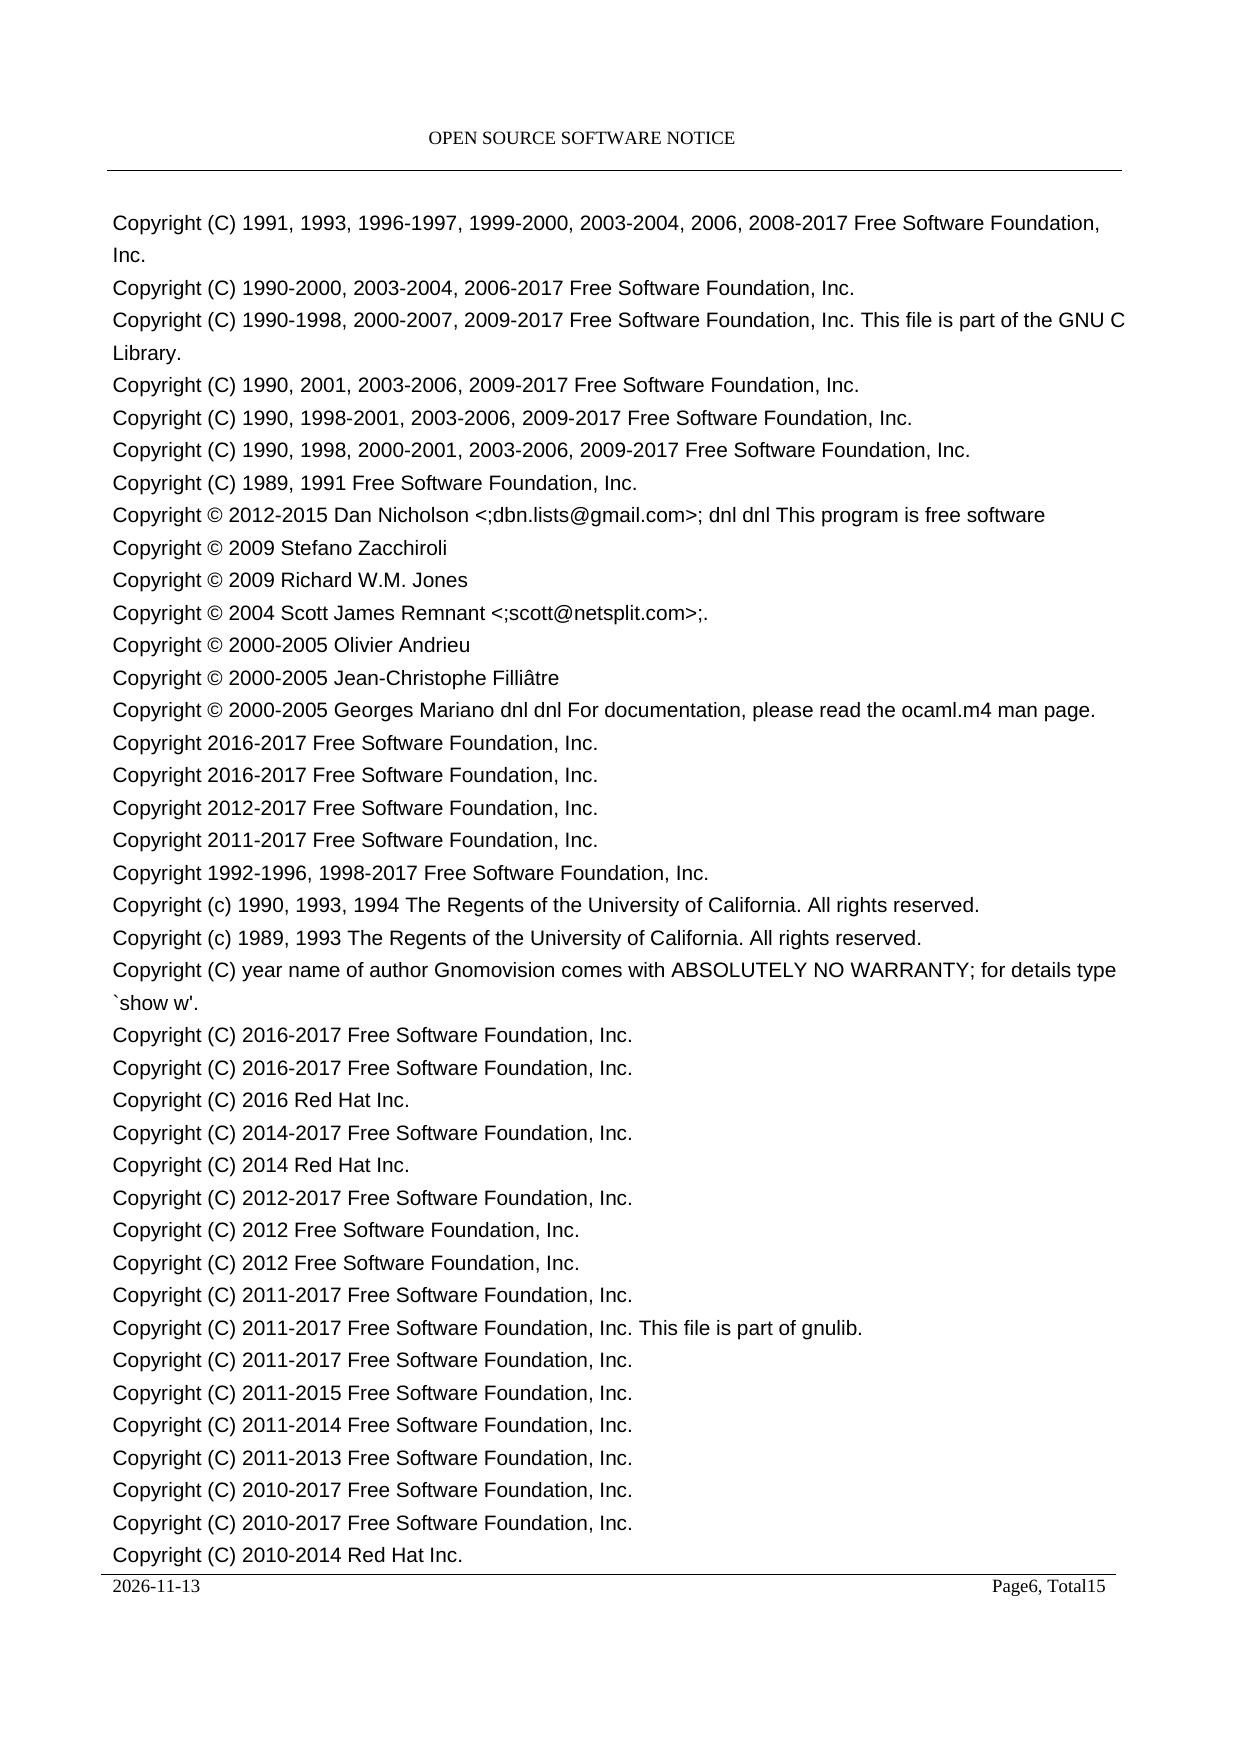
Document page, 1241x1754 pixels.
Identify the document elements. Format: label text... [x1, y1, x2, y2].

text Copyright (c) 1990, 1993, 1994 The Regents of the University of California. All rights reserved. [112, 889, 1128, 921]
text Copyright (c) 1989, 1993 The Regents of the University of California. All rights reserved. [112, 921, 1128, 954]
text Copyright (C) 2016 Red Hat Inc. [112, 1084, 1128, 1116]
text Copyright (C) 2010-2017 Free Software Foundation, Inc. [112, 1506, 1128, 1539]
text Copyright © 2004 Scott James Remnant <;scott@netsplit.com>;. [112, 596, 1128, 629]
text Copyright (C) 2010-2017 Free Software Foundation, Inc. [112, 1474, 1128, 1506]
text Copyright © 2000-2005 Olivier Andrieu [112, 629, 1128, 661]
text Copyright (C) 2012 Free Software Foundation, Inc. [112, 1246, 1128, 1279]
text Copyright (C) 2014-2017 Free Software Foundation, Inc. [112, 1116, 1128, 1149]
text Copyright 2016-2017 Free Software Foundation, Inc. [112, 726, 1128, 759]
text Copyright (C) 2011-2017 Free Software Foundation, Inc. [112, 1344, 1128, 1376]
text Copyright (C) 2016-2017 Free Software Foundation, Inc. [112, 1019, 1128, 1051]
text Copyright © 2012-2015 Dan Nicholson <;dbn.lists@gmail.com>; dnl dnl This program is free software [112, 499, 1128, 531]
text Copyright © 2009 Stefano Zacchiroli [112, 531, 1128, 564]
text Copyright © 2000-2005 Jean-Christophe Filliâtre [112, 661, 1128, 694]
text Copyright (C) 2012-2017 Free Software Foundation, Inc. [112, 1181, 1128, 1214]
text Copyright (C) year name of author Gnomovision comes with ABSOLUTELY NO WARRANTY; for details type `show w'. [112, 954, 1128, 1019]
text Copyright (C) 1990-1998, 2000-2007, 2009-2017 Free Software Foundation, Inc. This file is part of the GNU C Library. [112, 304, 1128, 369]
text Copyright 1992-1996, 1998-2017 Free Software Foundation, Inc. [112, 856, 1128, 889]
text Copyright (C) 1990, 1998-2001, 2003-2006, 2009-2017 Free Software Foundation, Inc. [112, 401, 1128, 434]
text Copyright 2012-2017 Free Software Foundation, Inc. [112, 791, 1128, 824]
text Copyright (C) 1990-2000, 2003-2004, 2006-2017 Free Software Foundation, Inc. [112, 271, 1128, 304]
text Copyright (C) 2011-2015 Free Software Foundation, Inc. [112, 1376, 1128, 1409]
text Copyright 2011-2017 Free Software Foundation, Inc. [112, 824, 1128, 856]
text Copyright (C) 2011-2017 Free Software Foundation, Inc. [112, 1279, 1128, 1311]
text Copyright (C) 2011-2013 Free Software Foundation, Inc. [112, 1441, 1128, 1474]
text Copyright © 2009 Richard W.M. Jones [112, 564, 1128, 596]
text Copyright © 2000-2005 Georges Mariano dnl dnl For documentation, please read the ocaml.m4 man page. [112, 694, 1128, 726]
text Copyright 2016-2017 Free Software Foundation, Inc. [112, 759, 1128, 791]
text Copyright (C) 1990, 2001, 2003-2006, 2009-2017 Free Software Foundation, Inc. [112, 369, 1128, 401]
text Copyright (C) 2012 Free Software Foundation, Inc. [112, 1214, 1128, 1246]
text Copyright (C) 2014 Red Hat Inc. [112, 1149, 1128, 1181]
text Copyright (C) 2011-2014 Free Software Foundation, Inc. [112, 1409, 1128, 1441]
text Copyright (C) 1989, 1991 Free Software Foundation, Inc. [112, 466, 1128, 499]
text Copyright (C) 2010-2014 Red Hat Inc. [112, 1539, 1128, 1571]
text Copyright (C) 2011-2017 Free Software Foundation, Inc. This file is part of gnulib. [112, 1311, 1128, 1344]
text Copyright (C) 2016-2017 Free Software Foundation, Inc. [112, 1051, 1128, 1084]
text Copyright (C) 1991, 1993, 1996-1997, 1999-2000, 2003-2004, 2006, 2008-2017 Free Software Foundation, Inc. [112, 206, 1128, 271]
text Copyright (C) 1990, 1998, 2000-2001, 2003-2006, 2009-2017 Free Software Foundation, Inc. [112, 434, 1128, 466]
